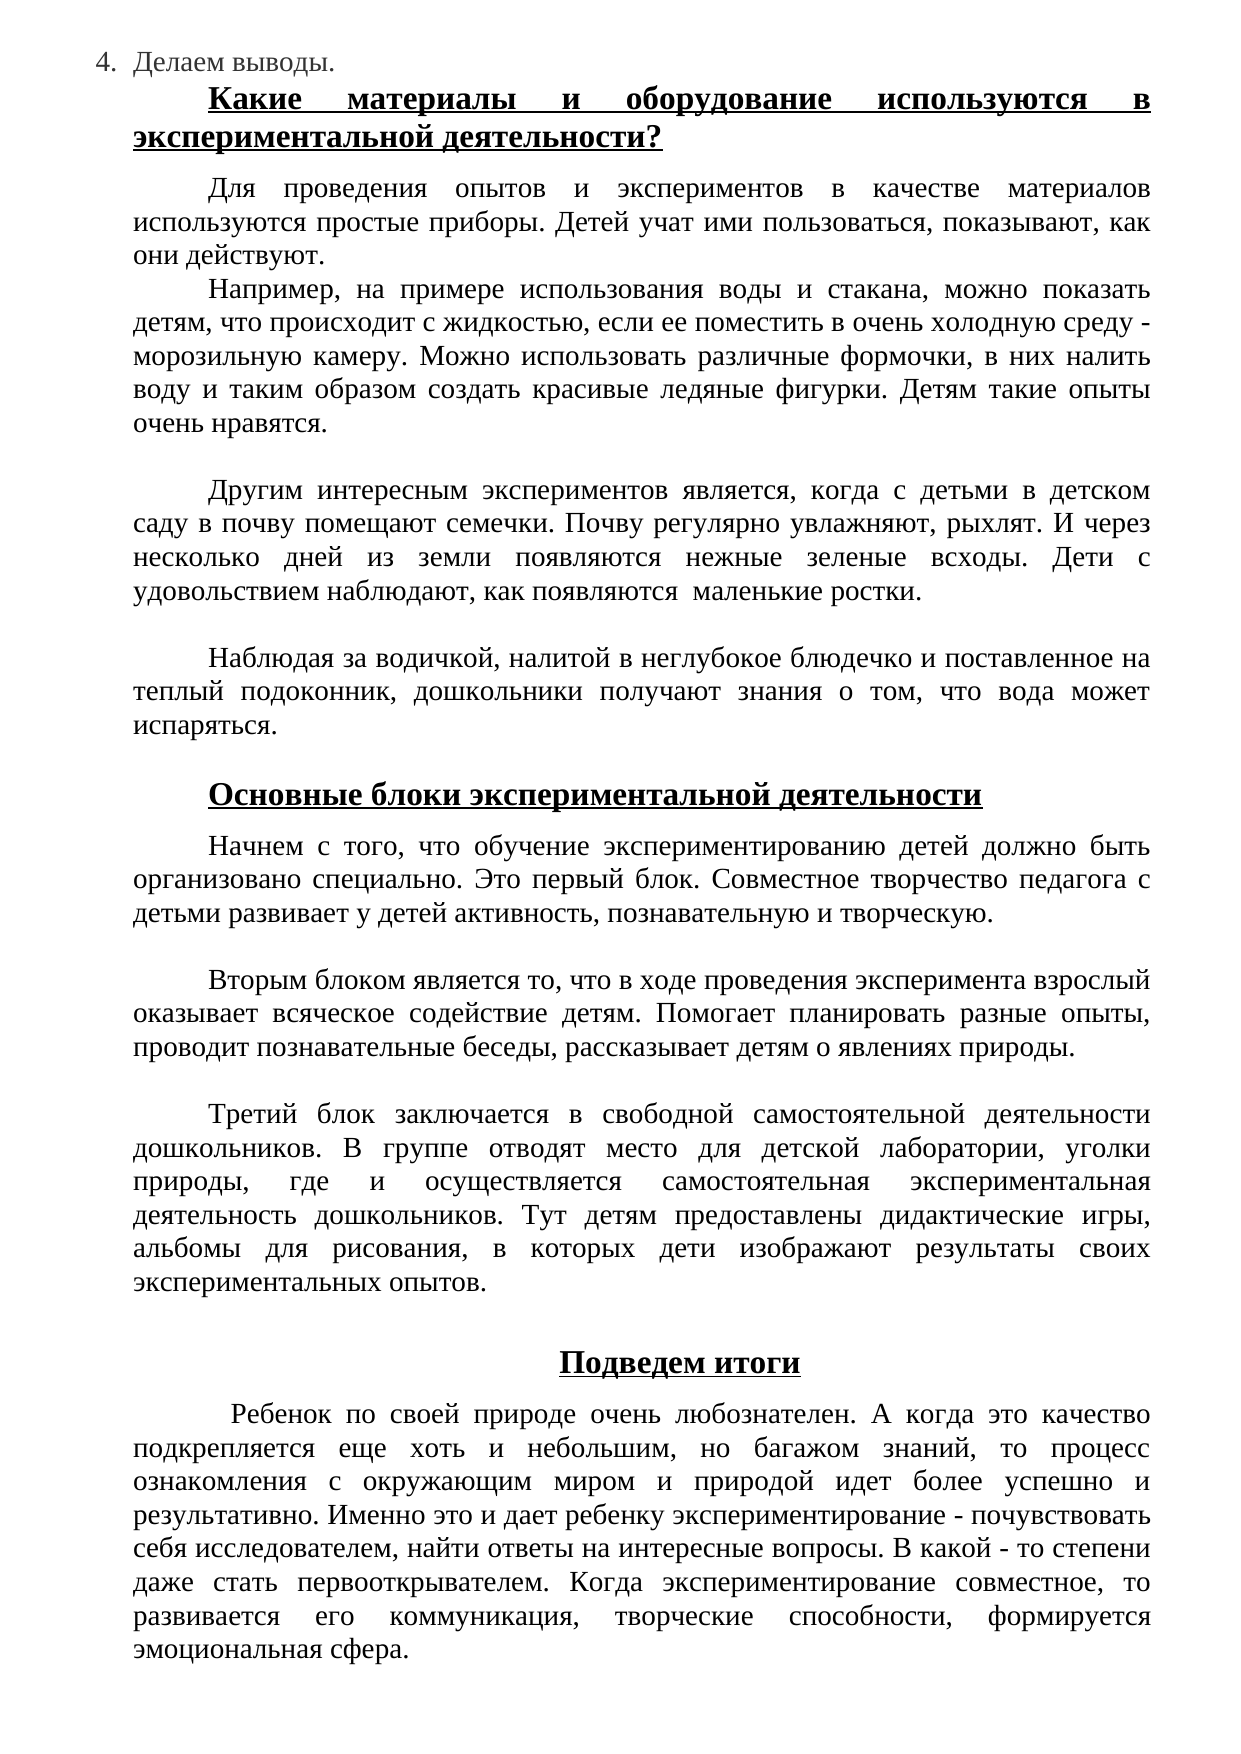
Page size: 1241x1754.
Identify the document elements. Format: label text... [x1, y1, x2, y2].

text Какие материалы и оборудование используются в экспериментальной деятельности? [133, 78, 1152, 154]
text Например, на примере использования воды и стакана, можно показать детям, что происходит с жидкостью, если ее поместить в очень холодную среду - морозильную камеру. Можно использовать различные формочки, в них налить воду и таким образом создать красивые ледяные фигурки. Детям такие опыты очень нравятся. [133, 271, 1152, 438]
text Основные блоки экспериментальной деятельности [133, 774, 1152, 812]
text Начнем с того, что обучение экспериментированию детей должно быть организовано специально. Это первый блок. Совместное творчество педагога с детьми развивает у детей активность, познавательную и творческую. [133, 828, 1152, 928]
text Для проведения опытов и экспериментов в качестве материалов используются простые приборы. Детей учат ими пользоваться, показывают, как они действуют. [133, 170, 1152, 271]
text Вторым блоком является то, что в ходе проведения эксперимента взрослый оказывает всяческое содействие детям. Помогает планировать разные опыты, проводит познавательные беседы, рассказывает детям о явлениях природы. [133, 962, 1152, 1063]
text Другим интересным экспериментов является, когда с детьми в детском саду в почву помещают семечки. Почву регулярно увлажняют, рыхлят. И через несколько дней из земли появляются нежные зеленые всходы. Дети с удовольствием наблюдают, как появляются маленькие ростки. [133, 472, 1152, 606]
text Третий блок заключается в свободной самостоятельной деятельности дошкольников. В группе отводят место для детской лаборатории, уголки природы, где и осуществляется самостоятельная экспериментальная деятельность дошкольников. Тут детям предоставлены дидактические игры, альбомы для рисования, в которых дети изображают результаты своих экспериментальных опытов. [133, 1096, 1152, 1297]
text Подведем итоги [133, 1342, 1152, 1381]
text Ребенок по своей природе очень любознателен. А когда это качество подкрепляется еще хоть и небольшим, но багажом знаний, то процесс ознакомления с окружающим миром и природой идет более успешно и результативно. Именно это и дает ребенку экспериментирование - почувствовать себя исследователем, найти ответы на интересные вопросы. В какой - то степени даже стать первооткрывателем. Когда экспериментирование совместное, то развивается его коммуникация, творческие способности, формируется эмоциональная сфера. [133, 1396, 1152, 1665]
list Делаем выводы. [95, 44, 1152, 78]
text Наблюдая за водичкой, налитой в неглубокое блюдечко и поставленное на теплый подоконник, дошкольники получают знания о том, что вода может испаряться. [133, 640, 1152, 740]
